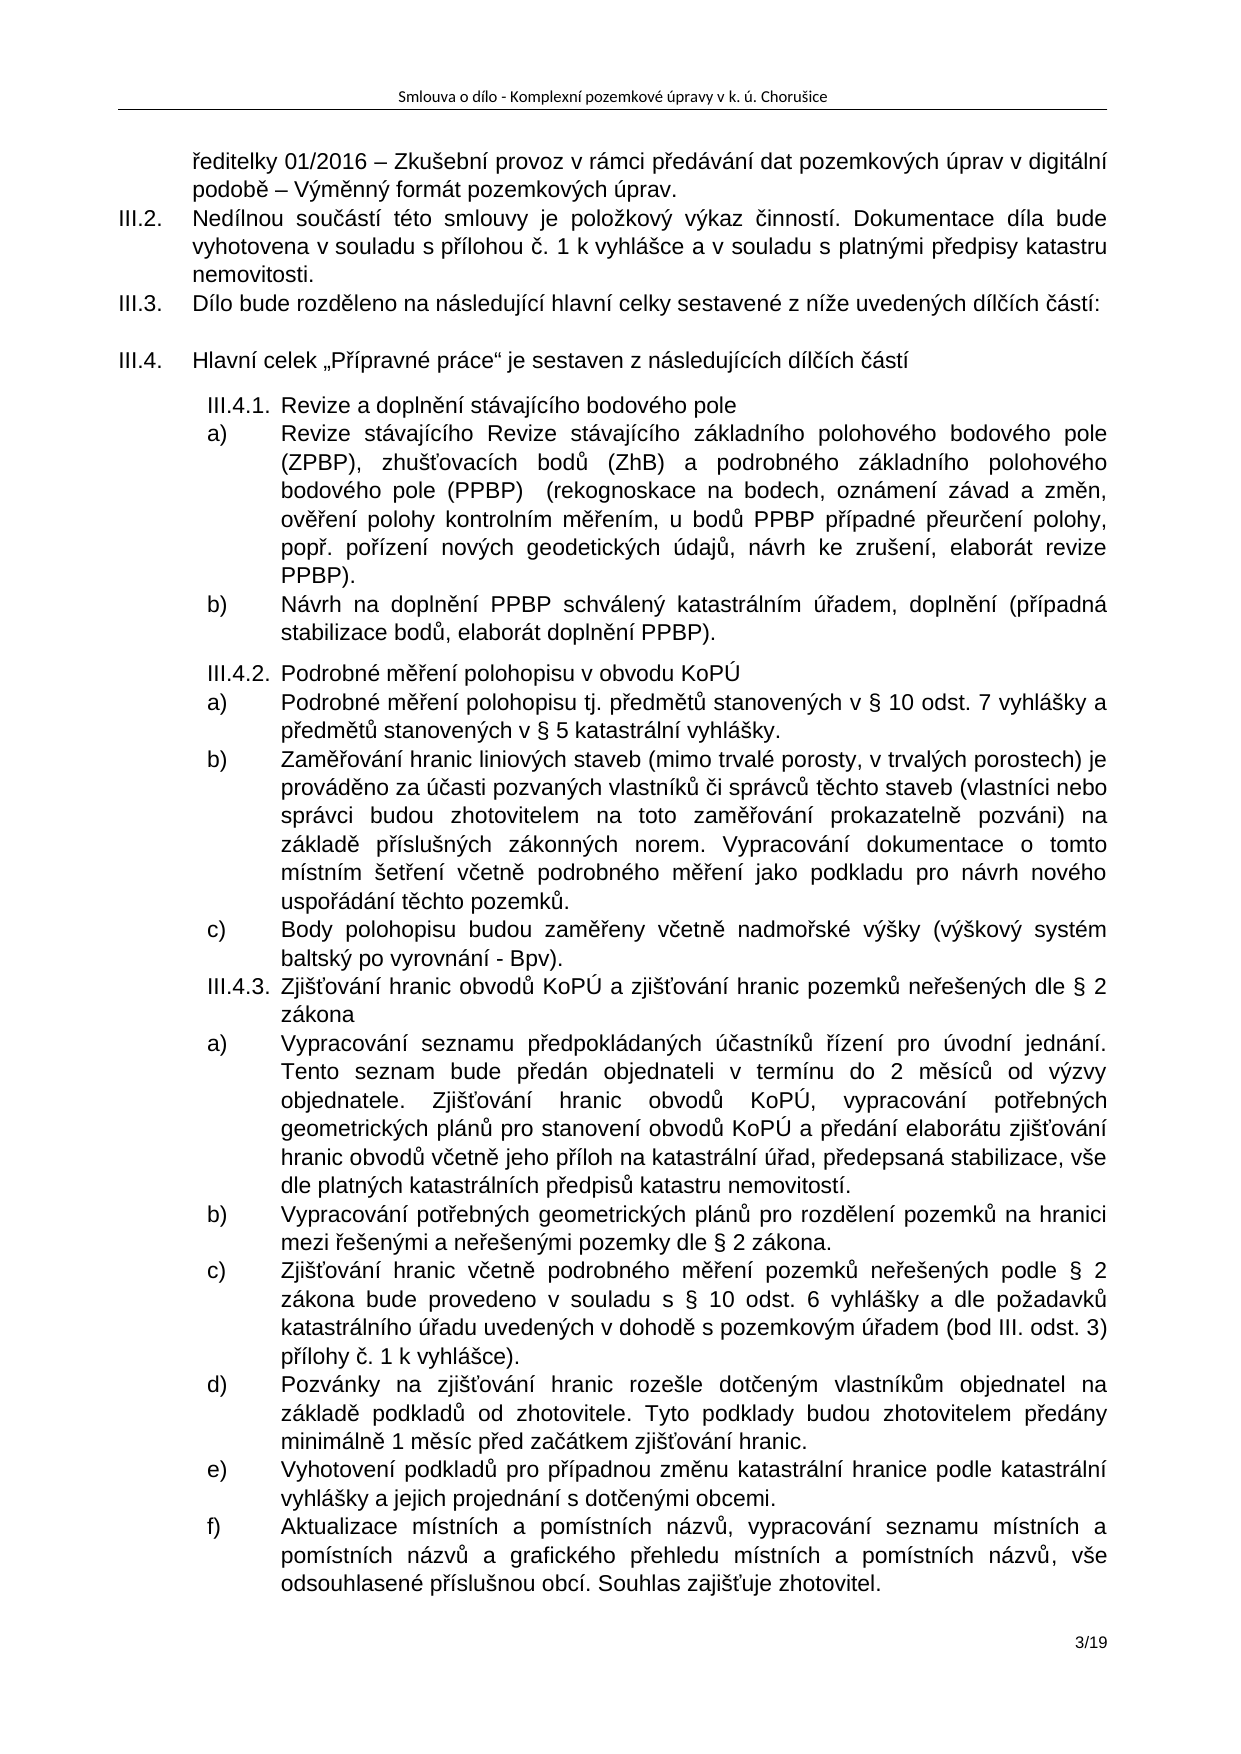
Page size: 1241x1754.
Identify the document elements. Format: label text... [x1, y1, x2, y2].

text Aktualizace místních a pomístních názvů, vypracování seznamu místních a pomístních názvů a grafického přehledu místních a pomístních názvů, vše odsouhlasené příslušnou obcí. Souhlas zajišťuje zhotovitel. [207, 1513, 1107, 1597]
text Zaměřování hranic liniových staveb (mimo trvalé porosty, v trvalých porostech) je prováděno za účasti pozvaných vlastníků či správců těchto staveb (vlastníci nebo správci budou zhotovitelem na toto zaměřování prokazatelně pozváni) na základě příslušných zákonných norem. Vypracování dokumentace o tomto místním šetření včetně podrobného měření jako podkladu pro návrh nového uspořádání těchto pozemků. [207, 746, 1107, 914]
text Revize stávajícího Revize stávajícího základního polohového bodového pole (ZPBP), zhušťovacích bodů (ZhB) a podrobného základního polohového bodového pole (PPBP) (rekognoskace na bodech, oznámení závad a změn, ověření polohy kontrolním měřením, u bodů PPBP případné přeurčení polohy, popř. pořízení nových geodetických údajů, návrh ke zrušení, elaborát revize PPBP). [207, 420, 1107, 589]
text Vyhotovení podkladů pro případnou změnu katastrální hranice podle katastrální vyhlášky a jejich projednání s dotčenými obcemi. [207, 1456, 1107, 1511]
text Body polohopisu budou zaměřeny včetně nadmořské výšky (výškový systém baltský po vyrovnání - Bpv). [207, 916, 1107, 971]
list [118, 148, 1107, 202]
text Zjišťování hranic včetně podrobného měření pozemků neřešených podle § 2 zákona bude provedeno v souladu s § 10 odst. 6 vyhlášky a dle požadavků katastrálního úřadu uvedených v dohodě s pozemkovým úřadem (bod III. odst. 3) přílohy č. 1 k vyhlášce). [207, 1257, 1107, 1369]
text Vypracování seznamu předpokládaných účastníků řízení pro úvodní jednání. Tento seznam bude předán objednateli v termínu do 2 měsíců od výzvy objednatele. Zjišťování hranic obvodů KoPÚ, vypracování potřebných geometrických plánů pro stanovení obvodů KoPÚ a předání elaborátu zjišťování hranic obvodů včetně jeho příloh na katastrální úřad, předepsaná stabilizace, vše dle platných katastrálních předpisů katastru nemovitostí. [207, 1030, 1107, 1198]
text Návrh na doplnění PPBP schválený katastrálním úřadem, doplnění (případná stabilizace bodů, elaborát doplnění PPBP). [207, 591, 1107, 646]
list Dílo bude rozděleno na následující hlavní celky sestavené z níže uvedených dílčích částí: [118, 290, 1107, 316]
text Revize a doplnění stávajícího bodového pole [207, 392, 1107, 418]
text Vypracování potřebných geometrických plánů pro rozdělení pozemků na hranici mezi řešenými a neřešenými pozemky dle § 2 zákona. [207, 1201, 1107, 1255]
text Podrobné měření polohopisu v obvodu KoPÚ [207, 660, 1107, 687]
list Nedílnou součástí této smlouvy je položkový výkaz činností. Dokumentace díla bude vyhotovena v souladu s přílohou č. 1 k vyhlášce a v souladu s platnými předpisy katastru nemovitosti. [118, 204, 1107, 288]
text Pozvánky na zjišťování hranic rozešle dotčeným vlastníkům objednatel na základě podkladů od zhotovitele. Tyto podklady budou zhotovitelem předány minimálně 1 měsíc před začátkem zjišťování hranic. [207, 1371, 1107, 1454]
text Zjišťování hranic obvodů KoPÚ a zjišťování hranic pozemků neřešených dle § 2 zákona [207, 973, 1107, 1028]
list Hlavní celek „Přípravné práce“ je sestaven z následujících dílčích částí [118, 347, 1107, 373]
text Podrobné měření polohopisu tj. předmětů stanovených v § 10 odst. 7 vyhlášky a předmětů stanovených v § 5 katastrální vyhlášky. [207, 689, 1107, 743]
